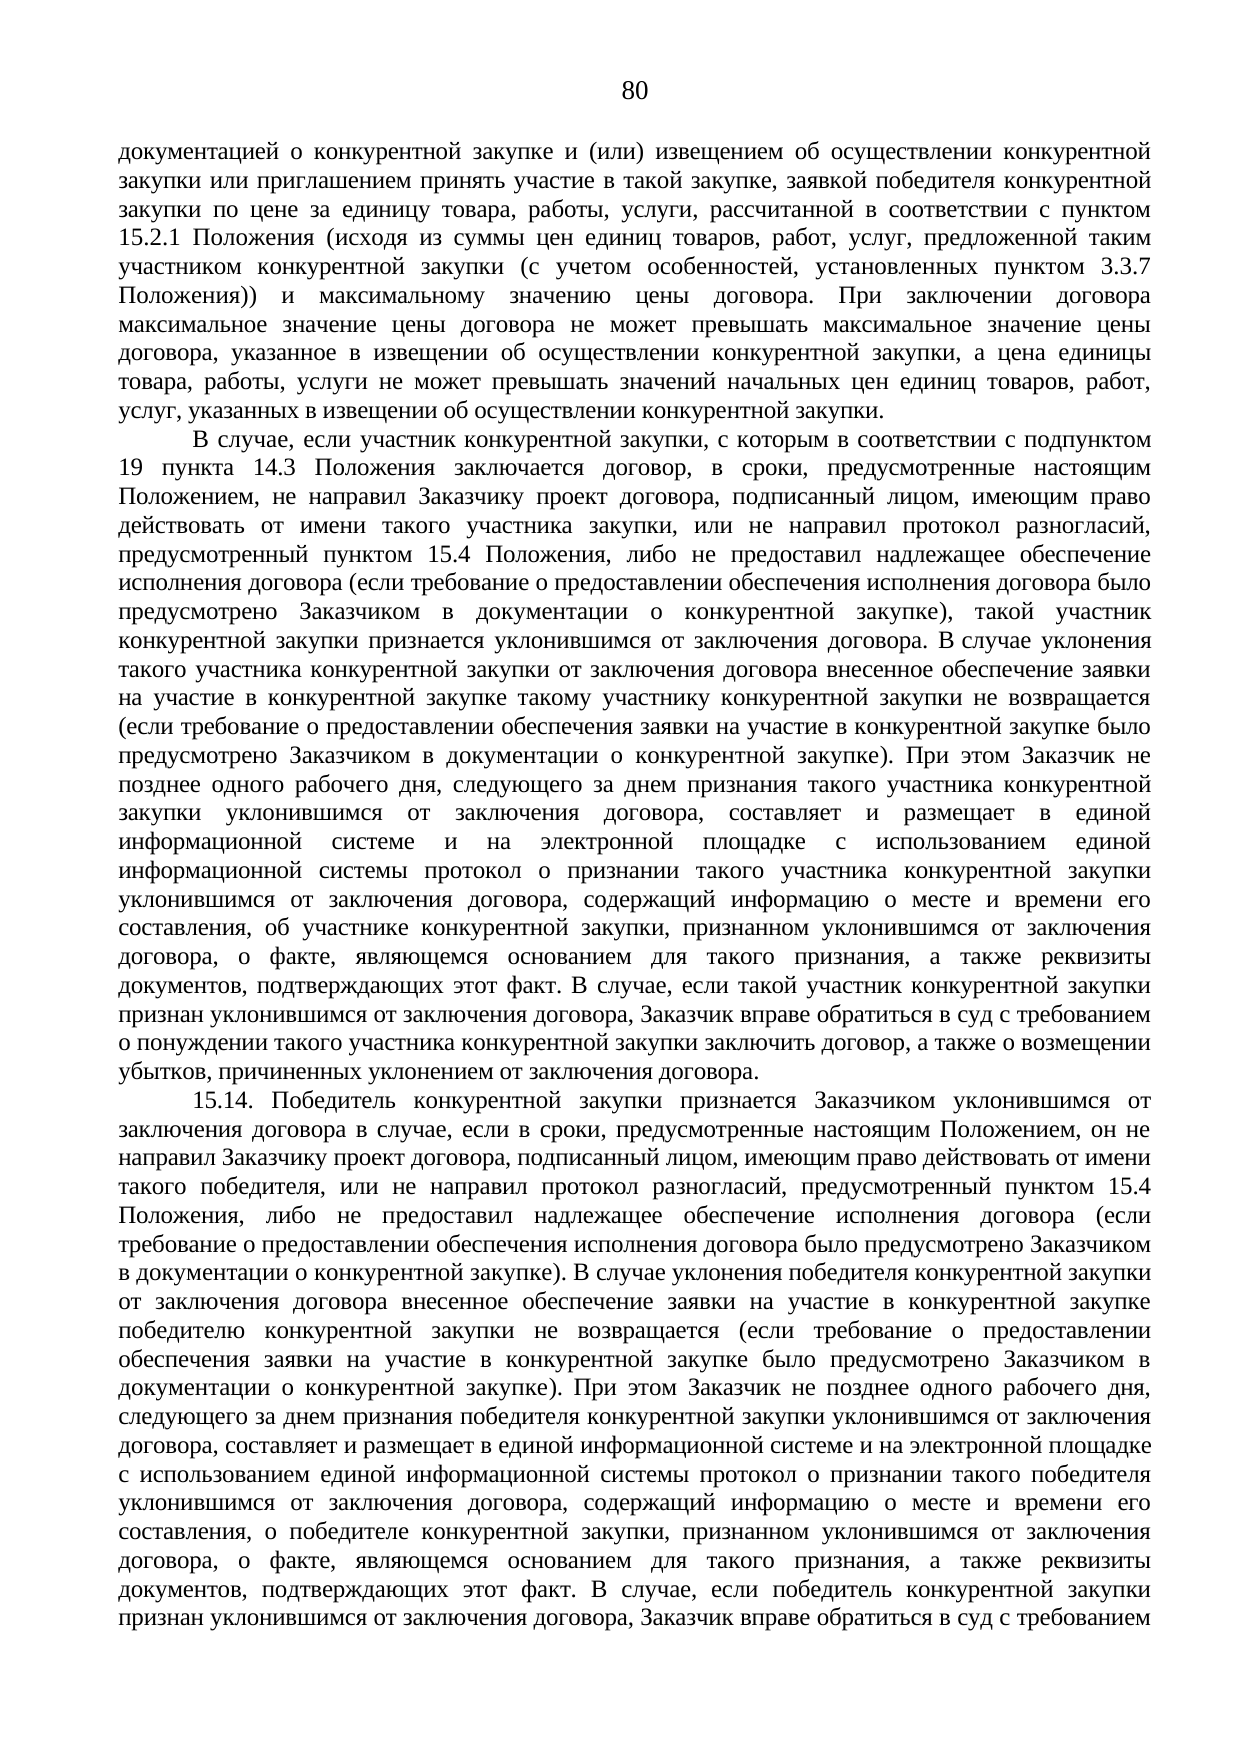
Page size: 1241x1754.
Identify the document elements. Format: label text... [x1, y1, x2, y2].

text В случае, если участник конкурентной закупки, с которым в соответствии с подпунктом 19 пункта 14.3 Положения заключается договор, в сроки, предусмотренные настоящим Положением, не направил Заказчику проект договора, подписанный лицом, имеющим право действовать от имени такого участника закупки, или не направил протокол разногласий, предусмотренный пунктом 15.4 Положения, либо не предоставил надлежащее обеспечение исполнения договора (если требование о предоставлении обеспечения исполнения договора было предусмотрено Заказчиком в документации о конкурентной закупке), такой участник конкурентной закупки признается уклонившимся от заключения договора. В случае уклонения такого участника конкурентной закупки от заключения договора внесенное обеспечение заявки на участие в конкурентной закупке такому участнику конкурентной закупки не возвращается (если требование о предоставлении обеспечения заявки на участие в конкурентной закупке было предусмотрено Заказчиком в документации о конкурентной закупке). При этом Заказчик не позднее одного рабочего дня, следующего за днем признания такого участника конкурентной закупки уклонившимся от заключения договора, составляет и размещает в единой информационной системе и на электронной площадке с использованием единой информационной системы протокол о признании такого участника конкурентной закупки уклонившимся от заключения договора, содержащий информацию о месте и времени его составления, об участнике конкурентной закупки, признанном уклонившимся от заключения договора, о факте, являющемся основанием для такого признания, а также реквизиты документов, подтверждающих этот факт. В случае, если такой участник конкурентной закупки признан уклонившимся от заключения договора, Заказчик вправе обратиться в суд с требованием о понуждении такого участника конкурентной закупки заключить договор, а также о возмещении убытков, причиненных уклонением от заключения договора. [118, 424, 1152, 1085]
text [118, 1085, 1152, 1631]
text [118, 136, 1152, 424]
